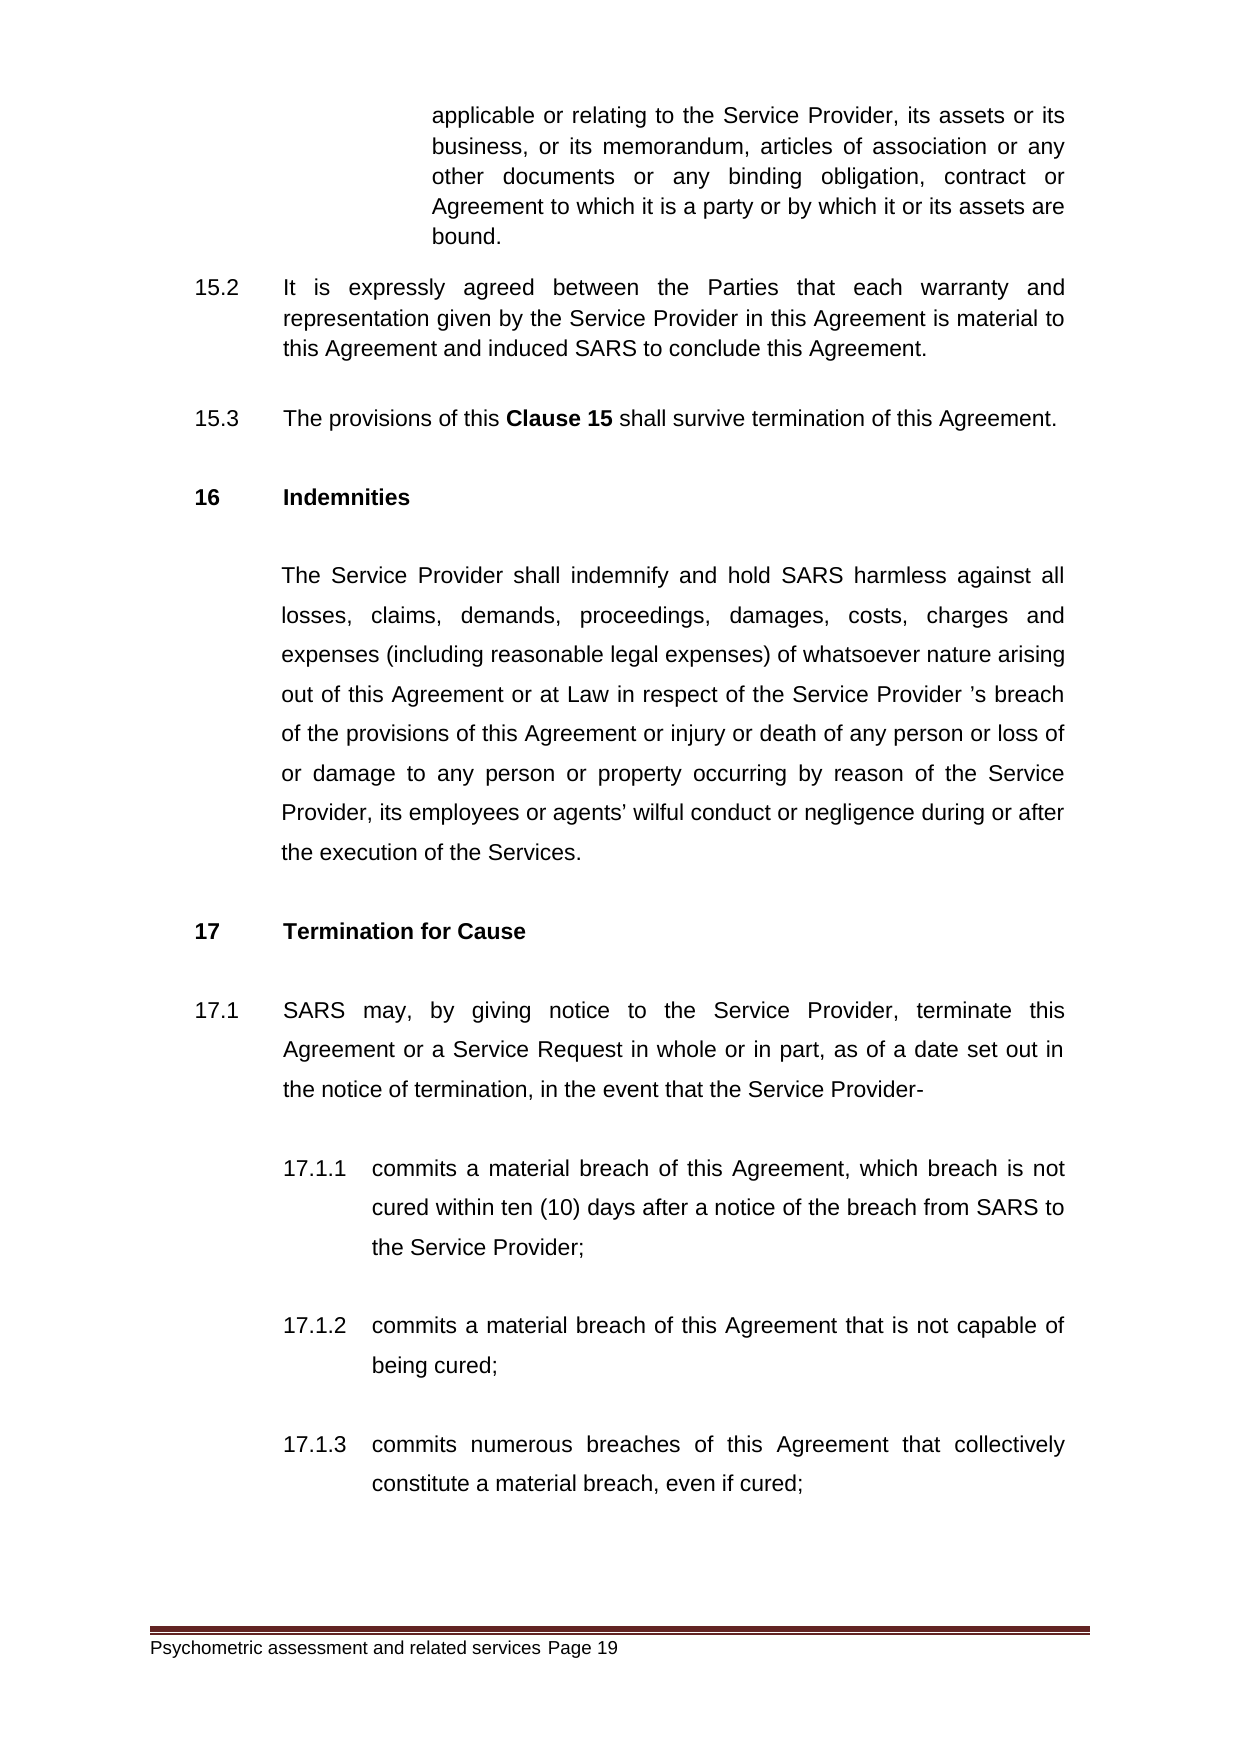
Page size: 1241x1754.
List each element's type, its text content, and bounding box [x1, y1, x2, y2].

list Termination for Cause [194, 918, 1019, 944]
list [298, 102, 1066, 250]
list commits a material breach of this Agreement, which breach is not cured within ten (10) days after a notice of the breach from SARS to the Service Provider; [283, 1154, 1066, 1260]
list SARS may, by giving notice to the Service Provider, terminate this Agreement or a Service Request in whole or in part, as of a date set out in the notice of termination, in the event that the Service Provider- [194, 997, 1066, 1102]
list It is expressly agreed between the Parties that each warranty and representation given by the Service Provider in this Agreement is material to this Agreement and induced SARS to conclude this Agreement. [194, 274, 1066, 361]
list The Service Provider shall indemnify and hold SARS harmless against all losses, claims, demands, proceedings, damages, costs, charges and expenses (including reasonable legal expenses) of whatsoever nature arising out of this Agreement or at Law in respect of the Service Provider ’s breach of the provisions of this Agreement or injury or death of any person or loss of or damage to any person or property occurring by reason of the Service Provider, its employees or agents’ wilful conduct or negligence during or after the execution of the Services. [281, 562, 1066, 865]
list Indemnities [194, 483, 1019, 510]
list commits a material breach of this Agreement that is not capable of being cured; [283, 1312, 1066, 1378]
list commits numerous breaches of this Agreement that collectively constitute a material breach, even if cured; [283, 1431, 1066, 1497]
list The provisions of this Clause 15 shall survive termination of this Agreement. [194, 404, 1066, 431]
